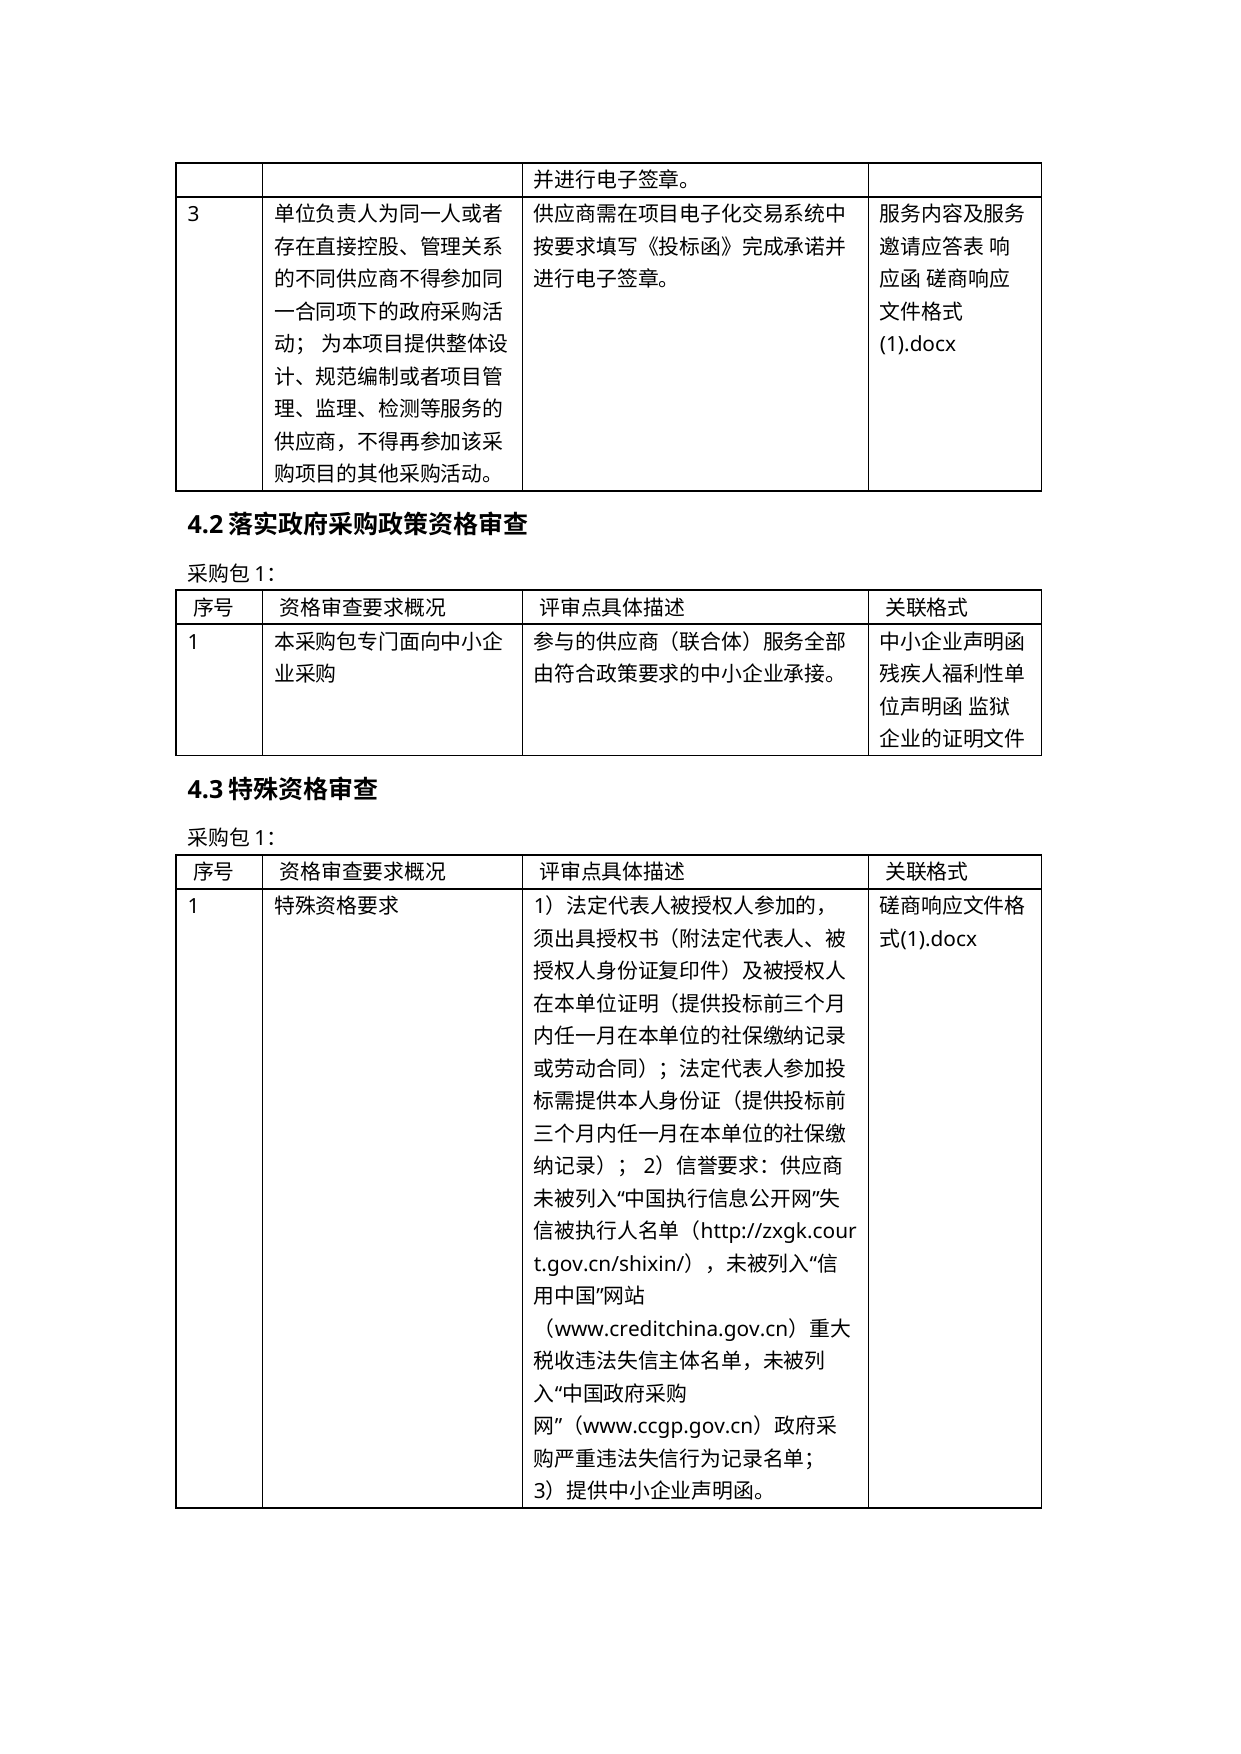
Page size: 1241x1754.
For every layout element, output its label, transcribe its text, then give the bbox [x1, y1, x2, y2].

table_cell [869, 164, 1041, 196]
table_cell 供应商需在项目电子化交易系统中按要求填写《投标函》完成承诺并进行电子签章。 [523, 198, 868, 490]
table_cell 1 [177, 890, 262, 1507]
table_header 评审点具体描述 [523, 591, 868, 623]
table_cell 单位负责人为同一人或者存在直接控股、管理关系的不同供应商不得参加同一合同项下的政府采购活动； 为本项目提供整体设计、规范编制或者项目管理、监理、检测等服务的供应商，不得再参加该采购项目的其他采购活动。 [263, 198, 522, 490]
table_cell 本采购包专门面向中小企业采购 [263, 625, 522, 755]
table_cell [263, 164, 522, 196]
table_cell 服务内容及服务邀请应答表 响应函 磋商响应文件格式(1).docx [869, 198, 1041, 490]
table_cell 参与的供应商（联合体）服务全部由符合政策要求的中小企业承接。 [523, 625, 868, 755]
table_header 资格审查要求概况 [263, 591, 522, 623]
table_header 评审点具体描述 [523, 856, 868, 888]
table_header 关联格式 [869, 856, 1041, 888]
table_header 序号 [177, 856, 262, 888]
table_cell 2 [177, 164, 262, 196]
table_header 资格审查要求概况 [263, 856, 522, 888]
table_cell 特殊资格要求 [263, 890, 522, 1507]
text 采购包1： [187, 557, 1053, 589]
text 采购包1： [187, 821, 1053, 854]
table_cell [523, 164, 868, 196]
table_cell 1）法定代表人被授权人参加的，须出具授权书（附法定代表人、被授权人身份证复印件）及被授权人在本单位证明（提供投标前三个月内任一月在本单位的社保缴纳记录或劳动合同）；法定代表人参加投标需提供本人身份证（提供投标前三个月内任一月在本单位的社保缴纳记录）； 2）信誉要求：供应商未被列入“中国执行信息公开网”失信被执行人名单（http://zxgk.court.gov.cn/shixin/），未被列入“信用中国”网站（www.creditchina.gov.cn）重大税收违法失信主体名单，未被列入“中国政府采购网”（www.ccgp.gov.cn）政府采购严重违法失信行为记录名单； 3）提供中小企业声明函。 [523, 890, 868, 1507]
table_cell 中小企业声明函 残疾人福利性单位声明函 监狱企业的证明文件 [869, 625, 1041, 755]
text 4.2落实政府采购政策资格审查 [187, 492, 1053, 557]
table_header 序号 [177, 591, 262, 623]
table_header 关联格式 [869, 591, 1041, 623]
table_cell 磋商响应文件格式(1).docx [869, 890, 1041, 1507]
text 4.3特殊资格审查 [187, 756, 1053, 821]
table_cell 3 [177, 198, 262, 490]
table_cell 1 [177, 625, 262, 755]
